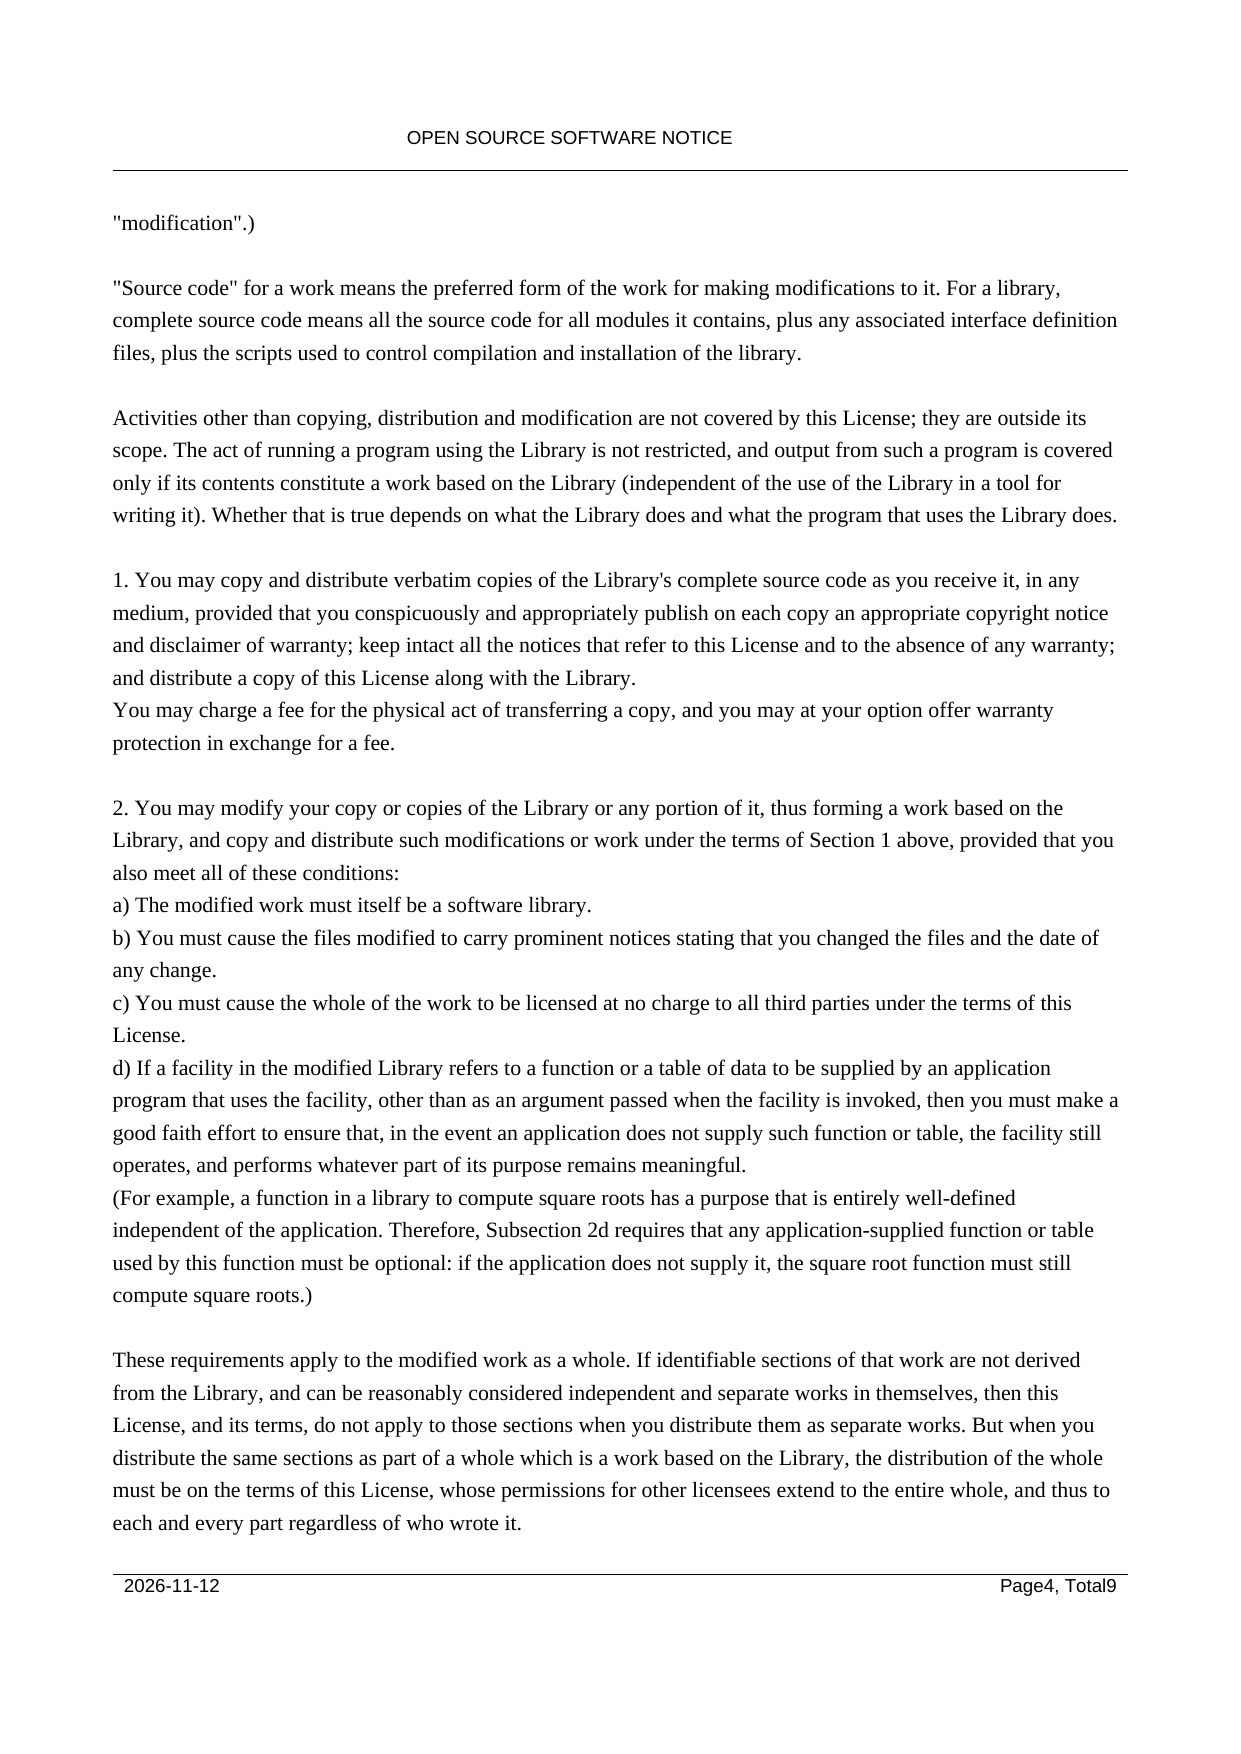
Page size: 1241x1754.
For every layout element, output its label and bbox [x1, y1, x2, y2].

text [112, 206, 1128, 1539]
